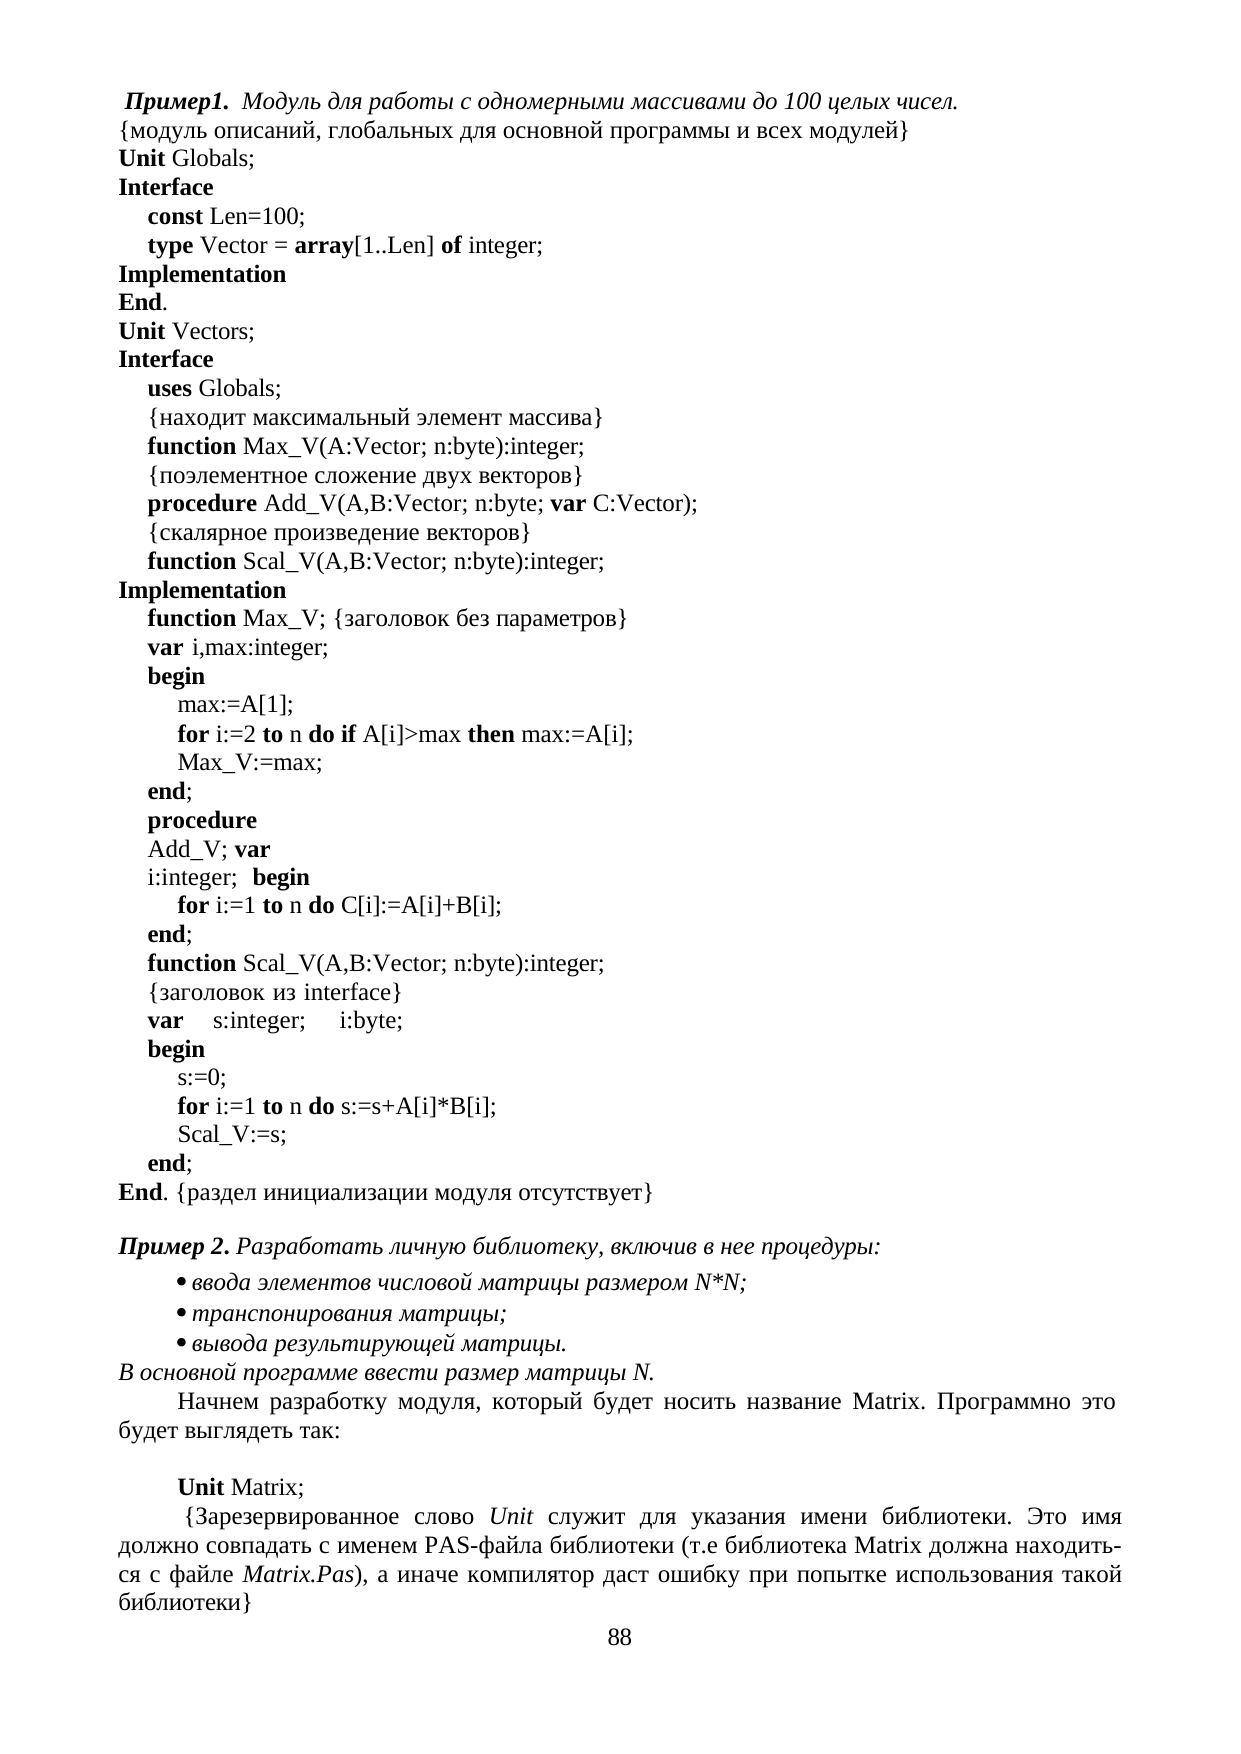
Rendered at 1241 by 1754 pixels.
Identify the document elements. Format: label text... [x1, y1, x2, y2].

subtitle Interface [118, 345, 1152, 374]
subtitle Implementation End. [118, 259, 322, 316]
text Пример 2. Разработать личную библиотеку, включив в нее процедуры: [118, 1231, 1152, 1259]
text for i:=2 to n do if A[i]>max then max:=A[i]; Max_V:=max; [177, 719, 638, 776]
text Unit Globals; [118, 143, 1152, 172]
text for i:=1 to n do C[i]:=A[i]+B[i]; [177, 891, 1152, 919]
subtitle begin [147, 662, 1152, 690]
text end; [147, 776, 1152, 805]
text function Max_V(A:Vector; n:byte):integer; [147, 431, 1152, 460]
text procedure Add_V; var i:integer; begin [147, 805, 344, 891]
text uses Globals; [147, 374, 1152, 402]
text {поэлементное сложение двух векторов} [147, 460, 1152, 488]
text Unit Matrix; [177, 1472, 1152, 1501]
text var i,max:integer; [147, 632, 1152, 661]
text {Зарезервированное слово Unit служит для указания имени библиотеки. Это имя должно совпадать с именем PAS-файла библиотеки (т.е библиотека Matrix должна находить- ся с файле Matrix.Pas), а иначе компилятор даст ошибку при попытке использования такой библиотеки} [118, 1501, 1123, 1616]
text function Scal_V(A,B:Vector; n:byte):integer; [147, 546, 1152, 575]
list транспонирования матрицы; [177, 1297, 1152, 1327]
list вывода результирующей матрицы. [177, 1327, 1152, 1358]
subtitle Interface [118, 173, 1152, 201]
text End. {раздел инициализации модуля отсутствует} [118, 1177, 1152, 1206]
text Пример1. Модуль для работы с одномерными массивами до 100 целых чисел. [124, 86, 1152, 115]
text for i:=1 to n do s:=s+A[i]*B[i]; Scal_V:=s; [177, 1091, 588, 1148]
text s:=0; [177, 1063, 1152, 1091]
text Начнем разработку модуля, который будет носить название Matrix. Программно это будет выглядеть так: [118, 1386, 1152, 1444]
text end; [147, 1148, 1152, 1177]
text В основной программе ввести размер матрицы N. [118, 1358, 1152, 1386]
text function Max_V; {заголовок без параметров} [147, 604, 1152, 632]
subtitle Implementation [118, 575, 1152, 604]
text end; [147, 919, 1152, 948]
text type Vector = array[1..Len] of integer; [147, 230, 1152, 259]
list ввода элементов числовой матрицы размером N*N; [177, 1266, 1152, 1297]
text procedure Add_V(A,B:Vector; n:byte; var C:Vector); [147, 488, 1152, 517]
text {скалярное произведение векторов} [147, 517, 1152, 546]
text {находит максимальный элемент массива} [147, 402, 1152, 431]
text max:=A[1]; [177, 690, 1152, 719]
text const Len=100; [147, 201, 1152, 230]
text function Scal_V(A,B:Vector; n:byte):integer; [147, 948, 1152, 977]
text Unit Vectors; [118, 316, 1152, 345]
text {модуль описаний, глобальных для основной программы и всех модулей} [118, 115, 1152, 143]
text {заголовок из interface} var s:integer; i:byte; begin [147, 977, 403, 1063]
